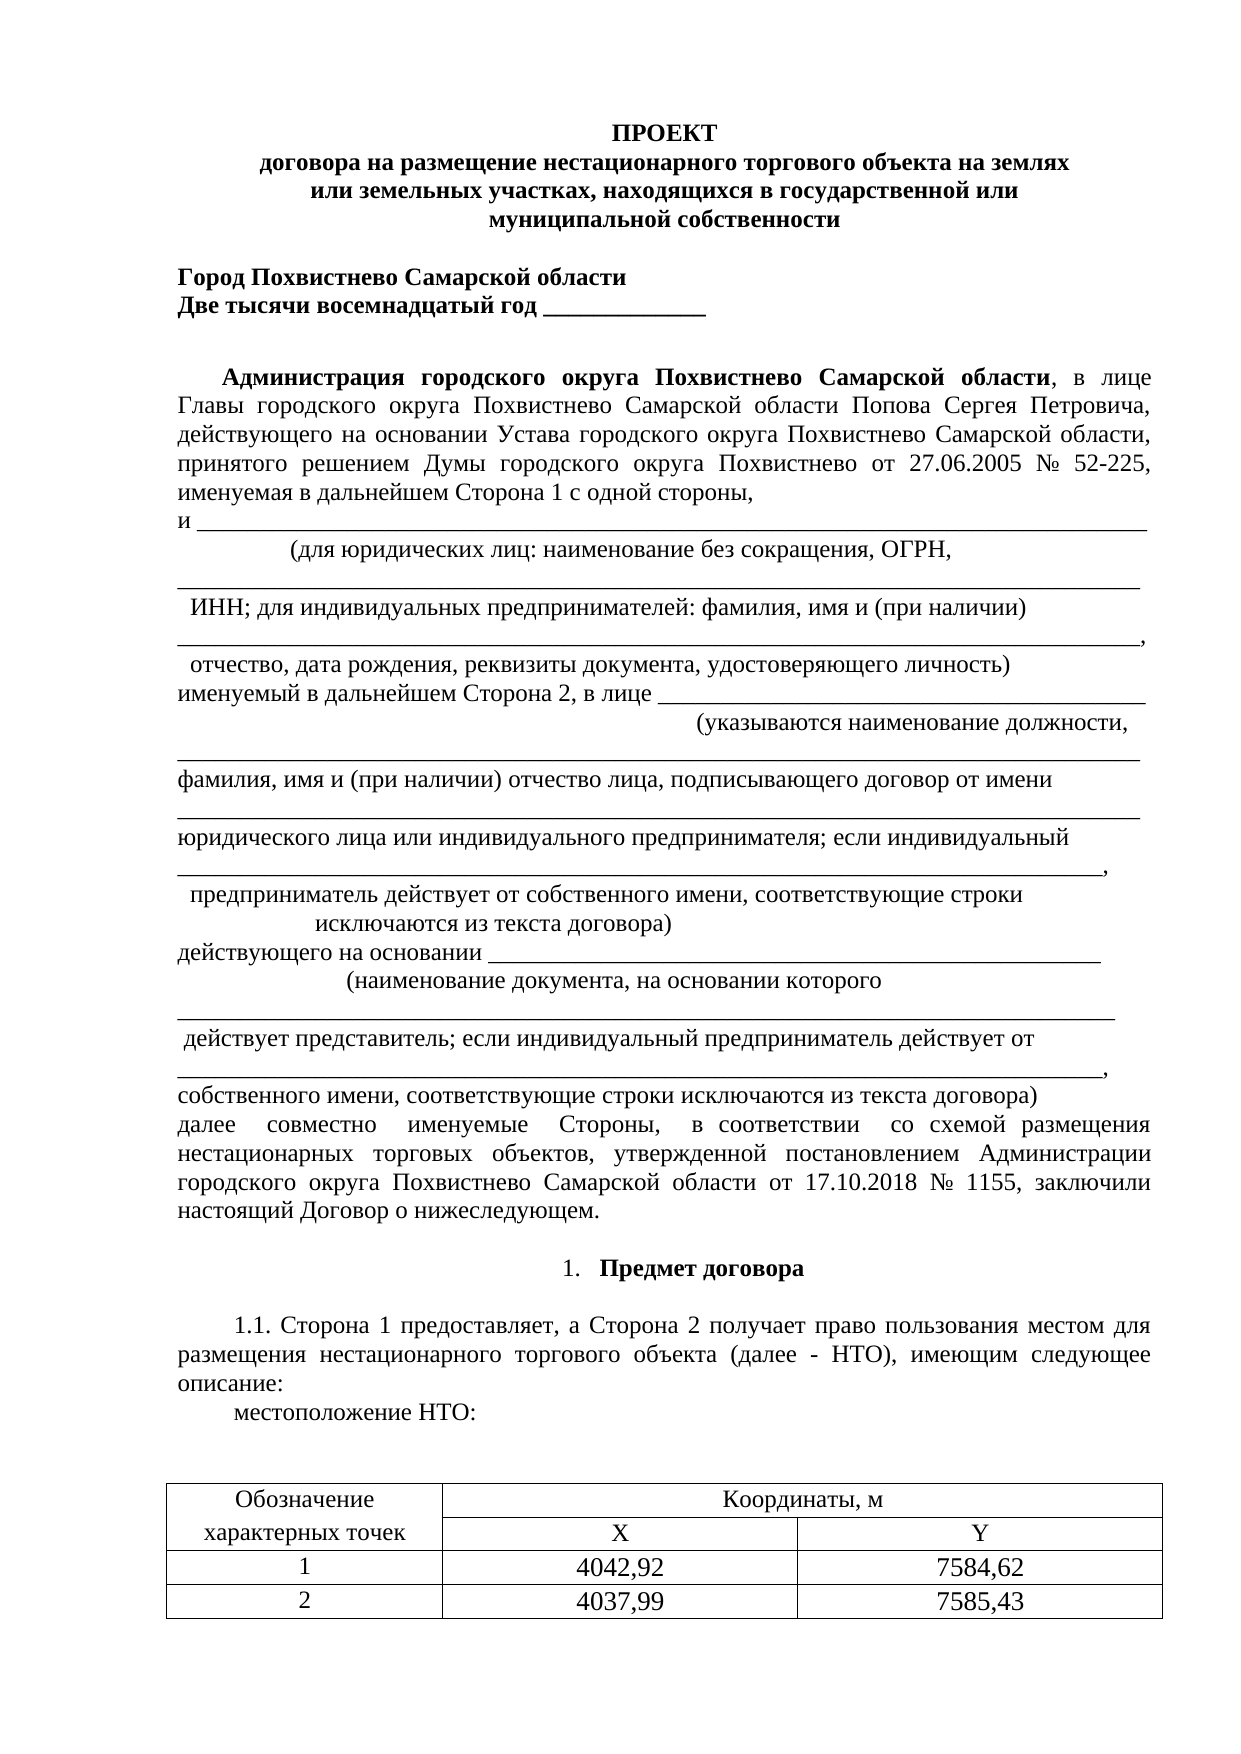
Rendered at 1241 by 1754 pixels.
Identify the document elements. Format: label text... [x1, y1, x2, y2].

text действующего на основании _________________________________________________ [177, 937, 1152, 966]
text ___________________________________________________________________________ [177, 994, 1152, 1023]
text собственного имени, соответствующие строки исключаются из текста договора) [177, 1081, 1152, 1109]
text исключаются из текста договора) [177, 908, 1152, 937]
text (наименование документа, на основании которого [177, 966, 1152, 994]
table_cell 1 [167, 1551, 442, 1584]
text _____________________________________________________________________________, [177, 621, 1152, 649]
text (указываются наименование должности, [177, 707, 1152, 736]
text действует представитель; если индивидуальный предприниматель действует от [177, 1023, 1152, 1052]
text фамилия, имя и (при наличии) отчество лица, подписывающего договор от имени [177, 764, 1152, 793]
text муниципальной собственности [177, 204, 1152, 233]
text _____________________________________________________________________________ [177, 793, 1152, 822]
text или земельных участках, находящихся в государственной или [177, 176, 1152, 204]
table_cell 4042,92 [443, 1551, 797, 1584]
table_cell 2 [167, 1585, 442, 1618]
table_cell 4037,99 [443, 1585, 797, 1618]
table_cell Y [798, 1518, 1162, 1550]
text договора на размещение нестационарного торгового объекта на землях [177, 147, 1152, 176]
subtitle Две тысячи восемнадцатый год _____________ [177, 291, 1152, 319]
table_header Координаты, м [443, 1484, 1162, 1517]
text предприниматель действует от собственного имени, соответствующие строки [177, 879, 1152, 908]
text ИНН; для индивидуальных предпринимателей: фамилия, имя и (при наличии) [177, 592, 1152, 621]
text местоположение НТО: [177, 1397, 1152, 1426]
text юридического лица или индивидуального предпринимателя; если индивидуальный [177, 822, 1152, 851]
text _____________________________________________________________________________ [177, 736, 1152, 764]
text именуемый в дальнейшем Сторона 2, в лице _______________________________________ [177, 678, 1152, 707]
text 1.1. Сторона 1 предоставляет, а Сторона 2 получает право пользования местом для размещения нестационарного торгового объекта (далее - НТО), имеющим следующее описание: [177, 1311, 1152, 1397]
text и ____________________________________________________________________________ [177, 506, 1152, 534]
table_cell X [443, 1518, 797, 1550]
table_header Обозначение характерных точек [167, 1484, 442, 1550]
text __________________________________________________________________________, [177, 1052, 1152, 1081]
text ПРОЕКТ [177, 118, 1152, 147]
table_cell 7585,43 [798, 1585, 1162, 1618]
text __________________________________________________________________________, [177, 851, 1152, 879]
text далее совместно именуемые Стороны, в соответствии со схемой размещения нестационарных торговых объектов, утвержденной постановлением Администрации городского округа Похвистнево Самарской области от 17.10.2018 № 1155, заключили настоящий Договор о нижеследующем. [177, 1109, 1152, 1224]
text (для юридических лиц: наименование без сокращения, ОГРН, [177, 534, 1152, 563]
subtitle Город Похвистнево Самарской области [177, 262, 1152, 291]
table_cell 7584,62 [798, 1551, 1162, 1584]
text отчество, дата рождения, реквизиты документа, удостоверяющего личность) [177, 649, 1152, 678]
text Администрация городского округа Похвистнево Самарской области, в лице Главы городского округа Похвистнево Самарской области Попова Сергея Петровича, действующего на основании Устава городского округа Похвистнево Самарской области, принятого решением Думы городского округа Похвистнево от 27.06.2005 № 52-225, именуемая в дальнейшем Сторона 1 с одной стороны, [177, 362, 1152, 506]
list Предмет договора [215, 1253, 1152, 1282]
text _____________________________________________________________________________ [177, 563, 1152, 592]
